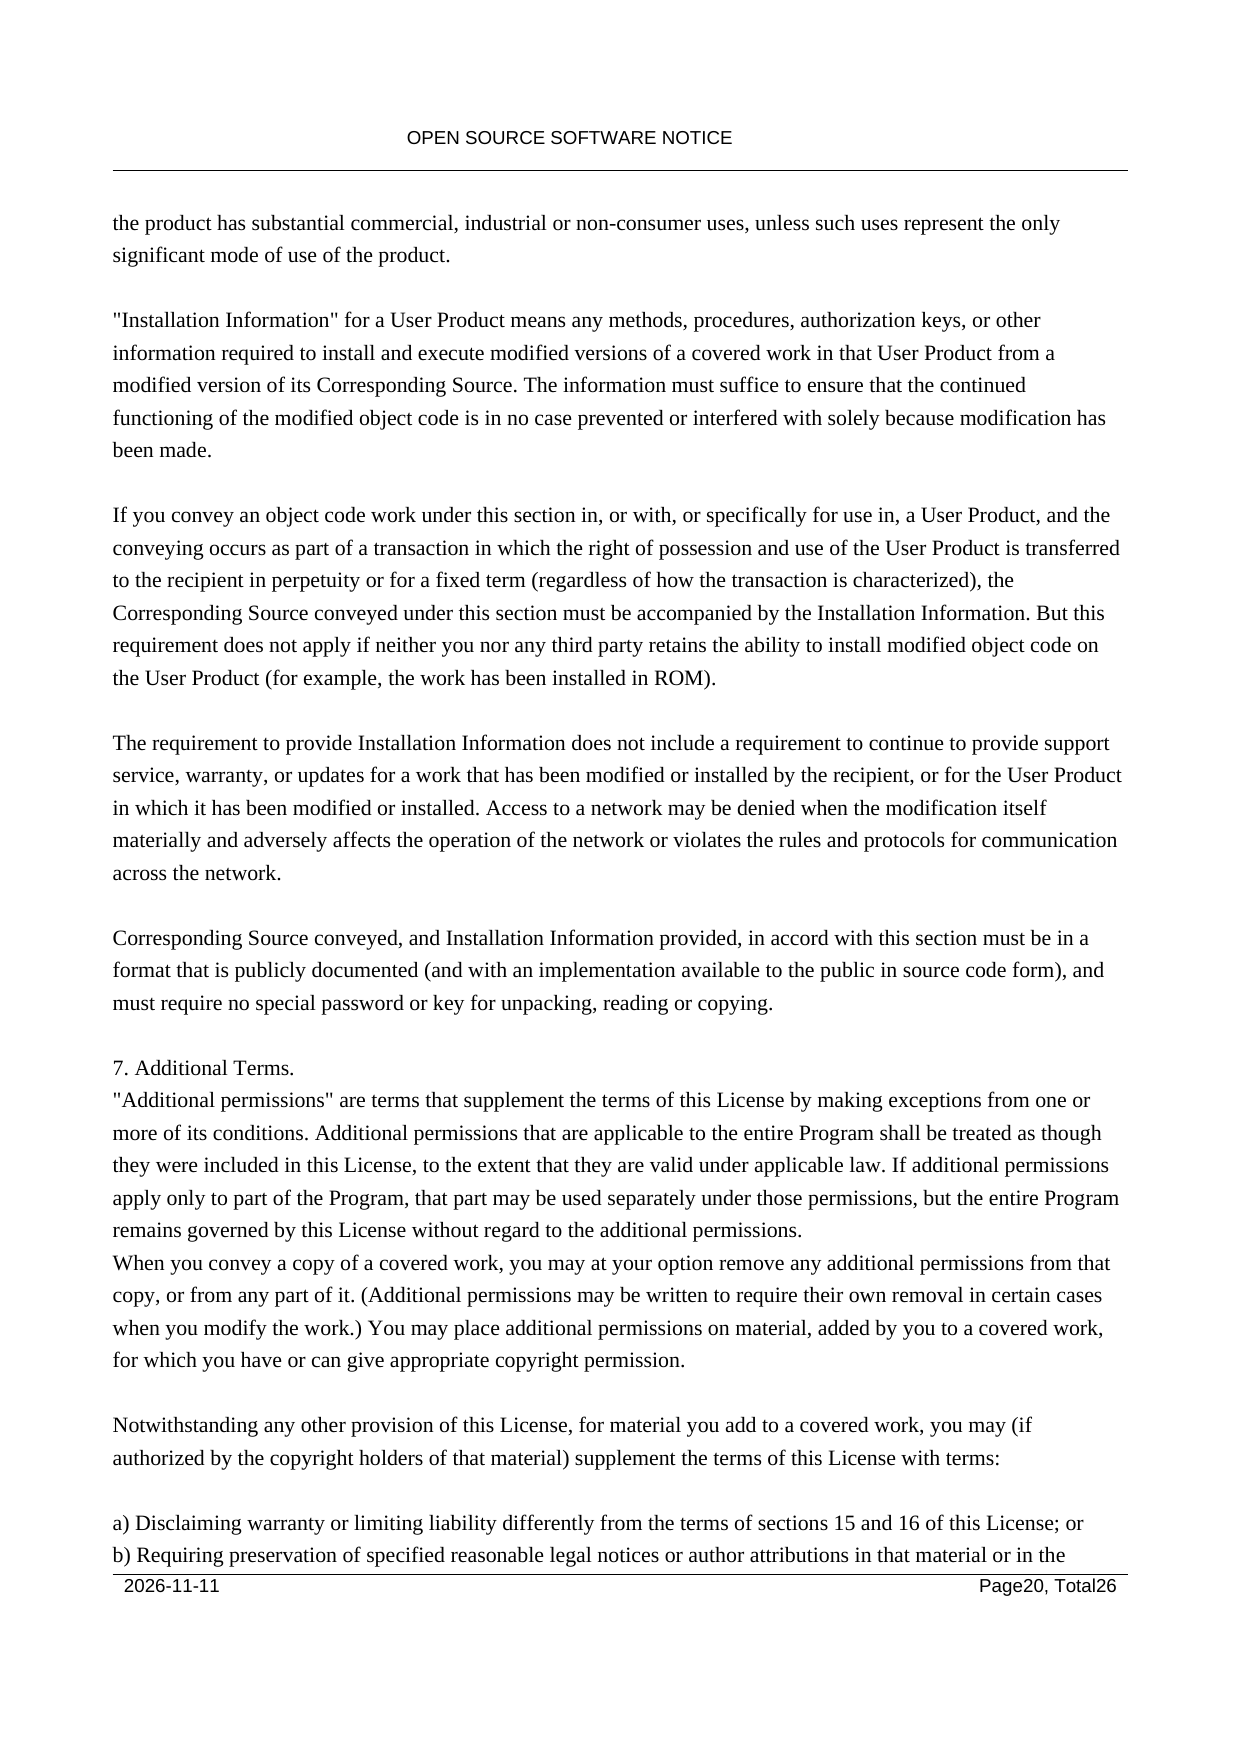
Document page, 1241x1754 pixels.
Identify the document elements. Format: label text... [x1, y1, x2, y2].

text a) Disclaiming warranty or limiting liability differently from the terms of sections 15 and 16 of this License; or [112, 1506, 1128, 1539]
text When you convey a copy of a covered work, you may at your option remove any additional permissions from that copy, or from any part of it. (Additional permissions may be written to require their own removal in certain cases when you modify the work.) You may place additional permissions on material, added by you to a covered work, for which you have or can give appropriate copyright permission. [112, 1246, 1128, 1376]
text "Additional permissions" are terms that supplement the terms of this License by making exceptions from one or more of its conditions. Additional permissions that are applicable to the entire Program shall be treated as though they were included in this License, to the extent that they are valid under applicable law. If additional permissions apply only to part of the Program, that part may be used separately under those permissions, but the entire Program remains governed by this License without regard to the additional permissions. [112, 1084, 1128, 1246]
text "Installation Information" for a User Product means any methods, procedures, authorization keys, or other information required to install and execute modified versions of a covered work in that User Product from a modified version of its Corresponding Source. The information must suffice to ensure that the continued functioning of the modified object code is in no case prevented or interfered with solely because modification has been made. [112, 304, 1128, 466]
text Corresponding Source conveyed, and Installation Information provided, in accord with this section must be in a format that is publicly documented (and with an implementation available to the public in source code form), and must require no special password or key for unpacking, reading or copying. [112, 921, 1128, 1019]
text The requirement to provide Installation Information does not include a requirement to continue to provide support service, warranty, or updates for a work that has been modified or installed by the recipient, or for the User Product in which it has been modified or installed. Access to a network may be denied when the modification itself materially and adversely affects the operation of the network or violates the rules and protocols for communication across the network. [112, 726, 1128, 889]
text If you convey an object code work under this section in, or with, or specifically for use in, a User Product, and the conveying occurs as part of a transaction in which the right of possession and use of the User Product is transferred to the recipient in perpetuity or for a fixed term (regardless of how the transaction is characterized), the Corresponding Source conveyed under this section must be accompanied by the Installation Information. But this requirement does not apply if neither you nor any third party retains the ability to install modified object code on the User Product (for example, the work has been installed in ROM). [112, 499, 1128, 694]
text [112, 206, 1128, 271]
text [112, 1539, 1128, 1571]
text Notwithstanding any other provision of this License, for material you add to a covered work, you may (if authorized by the copyright holders of that material) supplement the terms of this License with terms: [112, 1409, 1128, 1474]
text 7. Additional Terms. [112, 1051, 1128, 1084]
